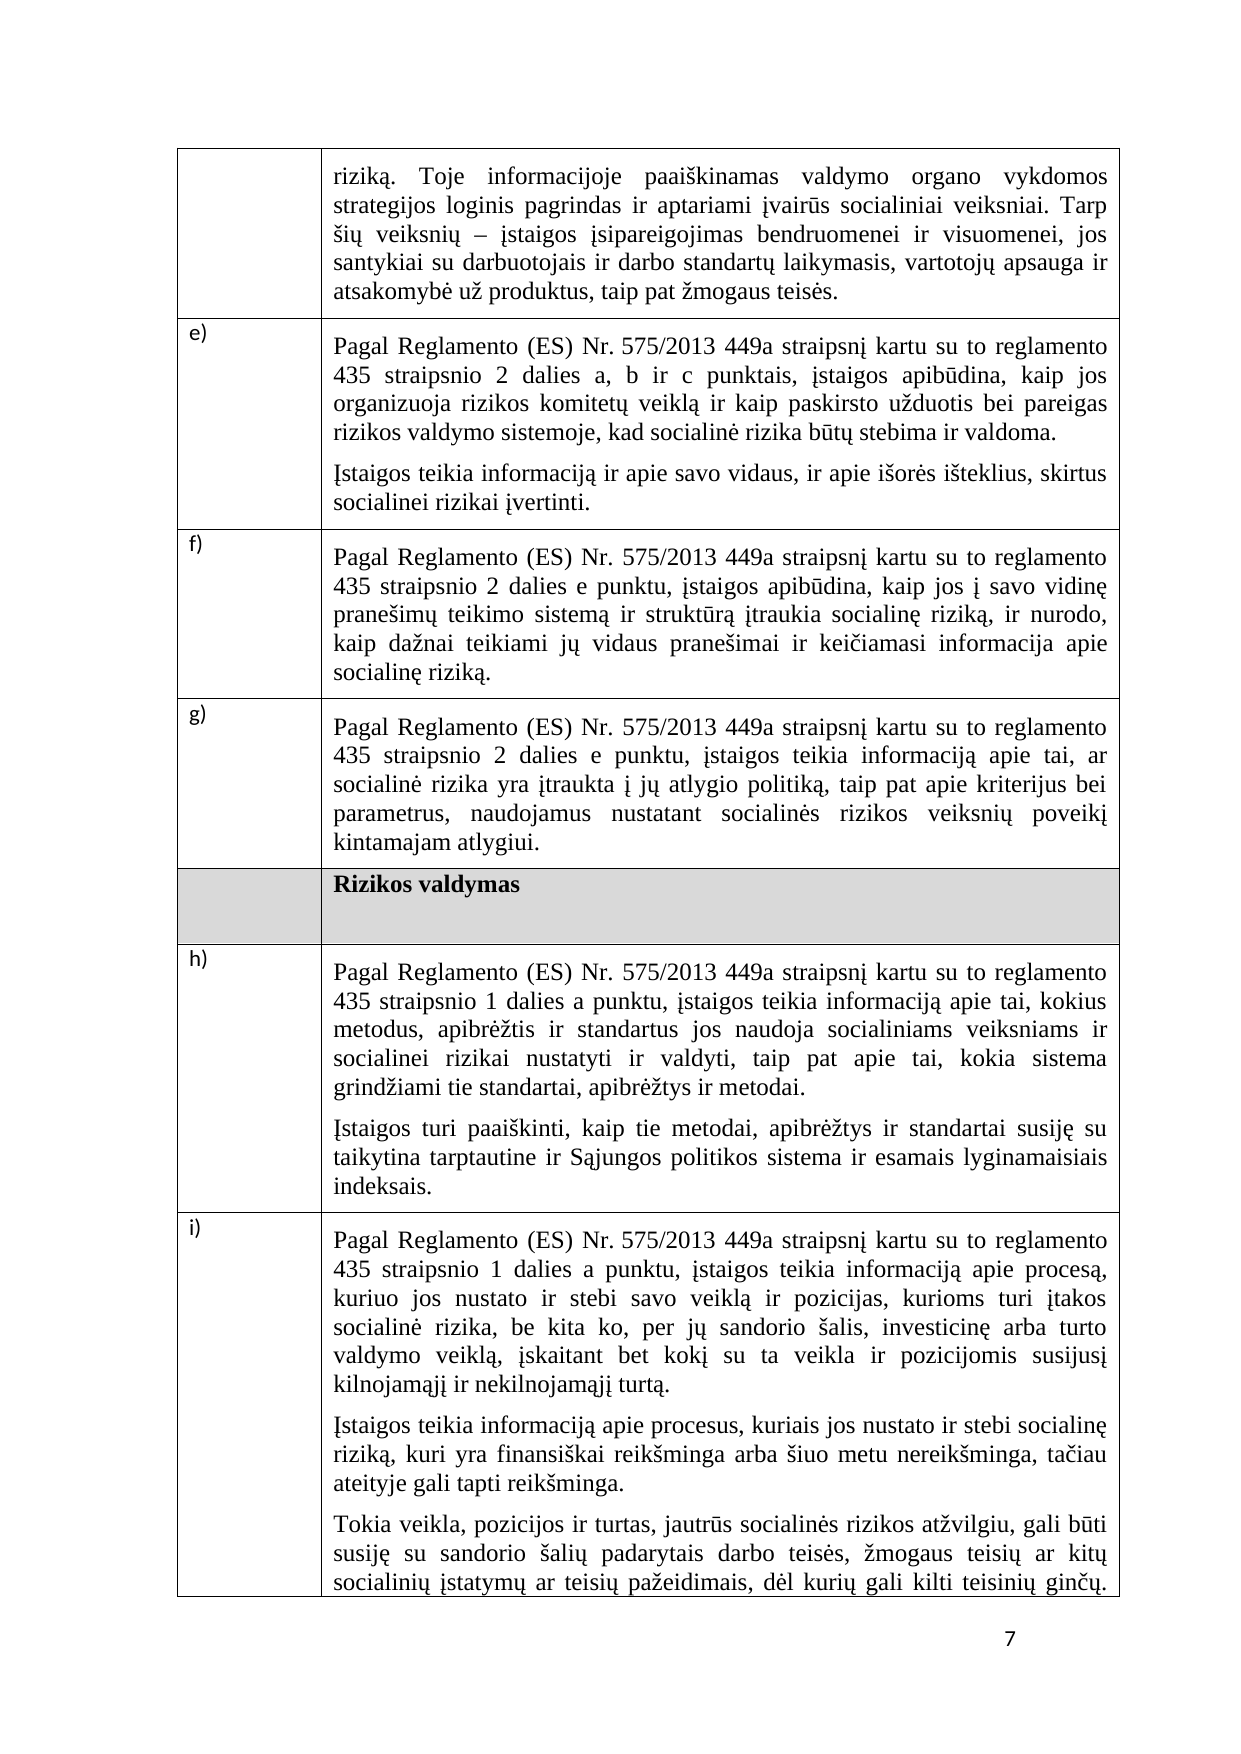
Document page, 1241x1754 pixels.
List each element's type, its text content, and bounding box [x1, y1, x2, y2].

table_cell f) [178, 530, 321, 698]
table_cell g) [178, 699, 321, 868]
table_cell Pagal Reglamento (ES) Nr. 575/2013 449a straipsnį kartu su to reglamento 435 straipsnio 2 dalies e punktu, įstaigos teikia informaciją apie tai, ar socialinė rizika yra įtraukta į jų atlygio politiką, taip pat apie kriterijus bei parametrus, naudojamus nustatant socialinės rizikos veiksnių poveikį kintamajam atlygiui. [322, 699, 1119, 868]
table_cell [322, 1213, 1119, 1596]
table_cell e) [178, 319, 321, 528]
table_cell h) [178, 945, 321, 1212]
table_cell Pagal Reglamento (ES) Nr. 575/2013 449a straipsnį kartu su to reglamento 435 straipsnio 2 dalies e punktu, įstaigos apibūdina, kaip jos į savo vidinę pranešimų teikimo sistemą ir struktūrą įtraukia socialinę riziką, ir nurodo, kaip dažnai teikiami jų vidaus pranešimai ir keičiamasi informacija apie socialinę riziką. [322, 530, 1119, 698]
table_cell Pagal Reglamento (ES) Nr. 575/2013 449a straipsnį kartu su to reglamento 435 straipsnio 2 dalies a, b ir c punktais, įstaigos apibūdina, kaip jos organizuoja rizikos komitetų veiklą ir kaip paskirsto užduotis bei pareigas rizikos valdymo sistemoje, kad socialinė rizika būtų stebima ir valdoma. Įstaigos teikia informaciją ir apie savo vidaus, ir apie išorės išteklius, skirtus socialinei rizikai įvertinti. [322, 319, 1119, 528]
table_cell Rizikos valdymas [322, 869, 1119, 943]
table_cell [178, 869, 321, 943]
table_cell Pagal Reglamento (ES) Nr. 575/2013 449a straipsnį kartu su to reglamento 435 straipsnio 1 dalies a punktu, įstaigos teikia informaciją apie tai, kokius metodus, apibrėžtis ir standartus jos naudoja socialiniams veiksniams ir socialinei rizikai nustatyti ir valdyti, taip pat apie tai, kokia sistema grindžiami tie standartai, apibrėžtys ir metodai. Įstaigos turi paaiškinti, kaip tie metodai, apibrėžtys ir standartai susiję su taikytina tarptautine ir Sąjungos politikos sistema ir esamais lyginamaisiais indeksais. [322, 945, 1119, 1212]
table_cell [322, 149, 1119, 317]
table_cell d) [178, 149, 321, 317]
table_cell i) [178, 1213, 321, 1596]
